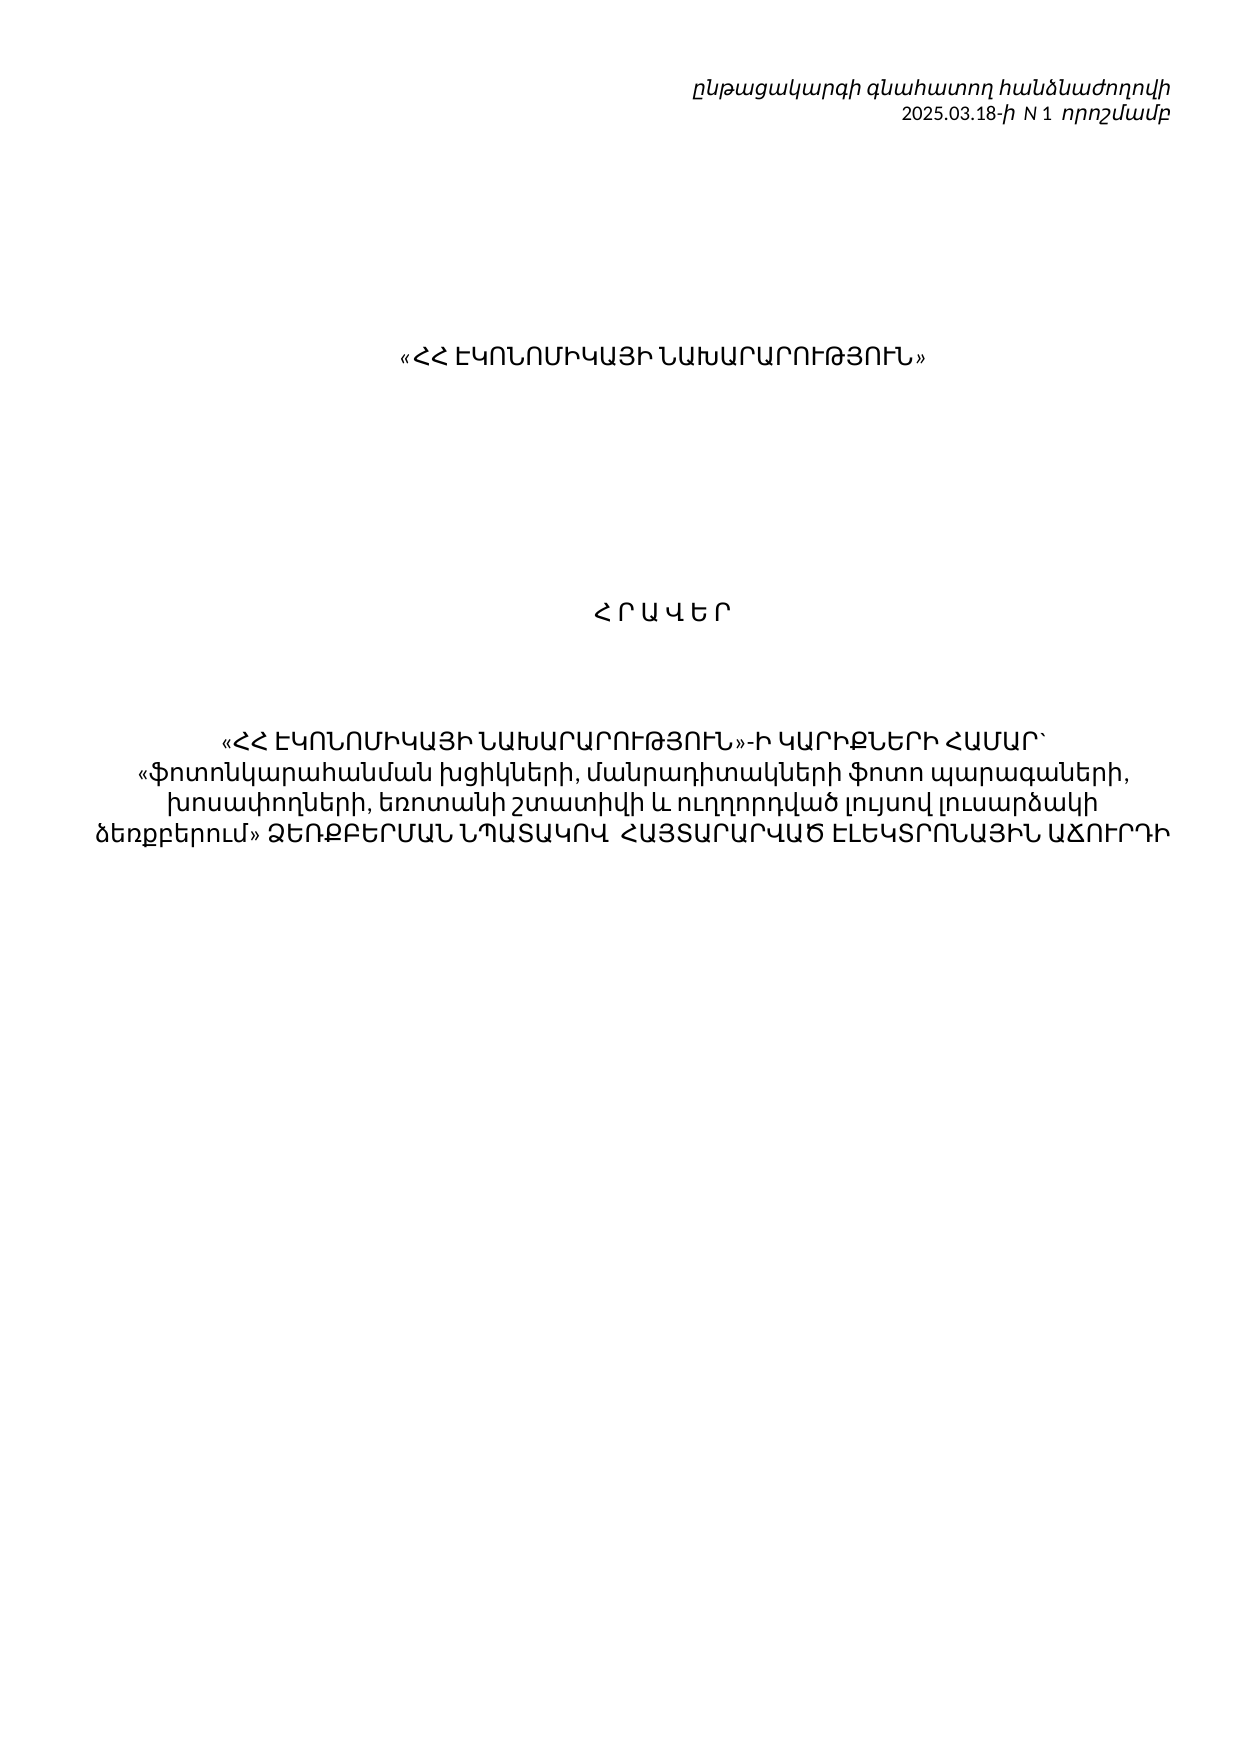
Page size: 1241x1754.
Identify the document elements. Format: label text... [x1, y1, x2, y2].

text « ՀՀ ԷԿՈՆՈՄԻԿԱՅԻ ՆԱԽԱՐԱՐՈՒԹՅՈՒՆ» [94, 341, 1172, 371]
text 2025.03.18 -ի N 1 որոշմամբ [94, 100, 1171, 126]
text Հ Ր Ա Վ Ե Ր [94, 597, 1172, 628]
text «ՀՀ ԷԿՈՆՈՄԻԿԱՅԻ ՆԱԽԱՐԱՐՈՒԹՅՈՒՆ»-Ի ԿԱՐԻՔՆԵՐԻ ՀԱՄԱՐ` «ֆոտոնկարահանման խցիկների, մանրադիտակների ֆոտո պարագաների, խոսափողների, եռոտանի շտատիվի և ուղղորդված լույսով լուսարձակի ձեռքբերում» ՁԵՌՔԲԵՐՄԱՆ ՆՊԱՏԱԿՈՎ ՀԱՅՏԱՐԱՐՎԱԾ ԷԼԵԿՏՐՈՆԱՅԻՆ ԱՃՈՒՐԴԻ [94, 726, 1172, 848]
text ընթացակարգի գնահատող հանձնաժողովի [94, 75, 1171, 100]
